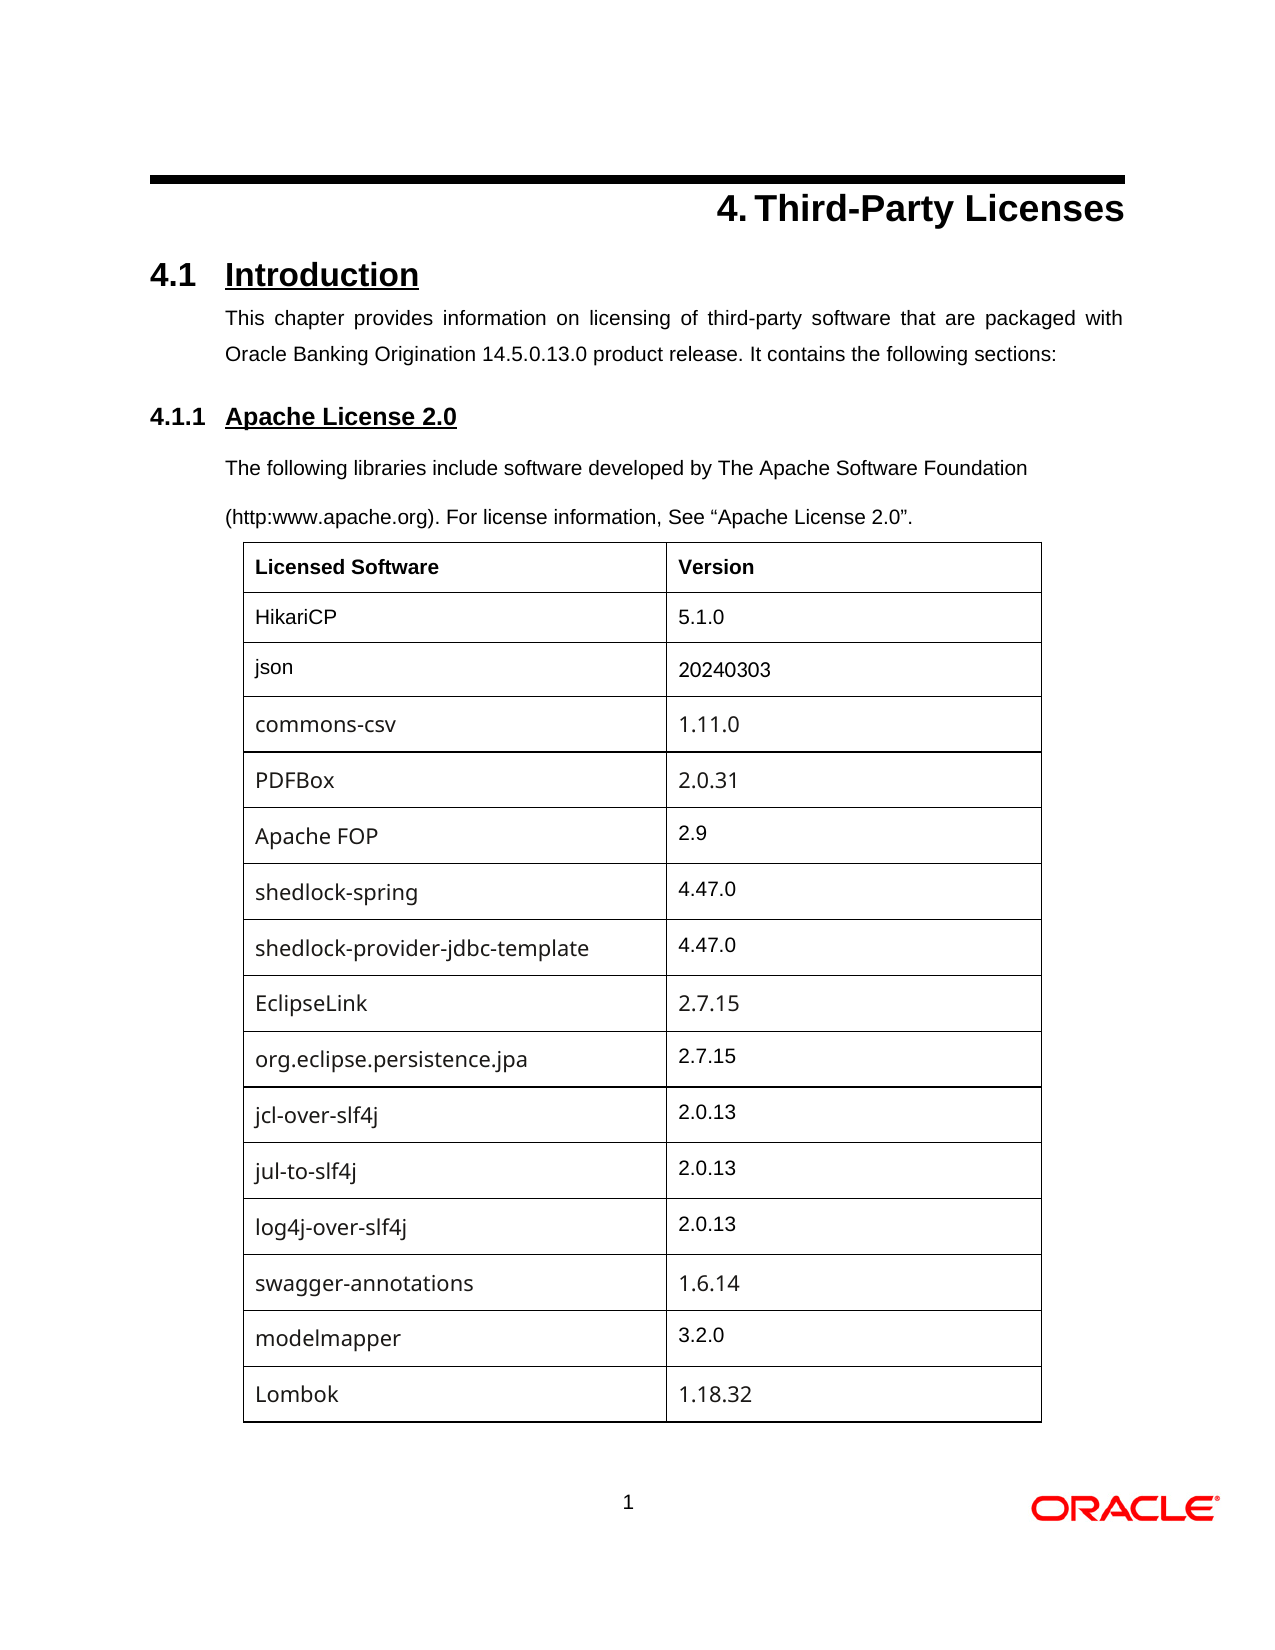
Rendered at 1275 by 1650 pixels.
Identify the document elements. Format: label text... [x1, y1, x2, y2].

table_cell org.eclipse.persistence.jpa [244, 1032, 666, 1086]
table_cell 2.7.15 [667, 976, 1041, 1031]
table_header Licensed Software [244, 543, 666, 592]
subtitle Apache License 2.0 [150, 402, 1125, 431]
table_cell json [244, 643, 666, 696]
table_cell 2.9 [667, 808, 1041, 863]
table_cell 5.1.0 [667, 593, 1041, 642]
table_cell EclipseLink [244, 976, 666, 1031]
table_header Version [667, 543, 1041, 592]
table_cell modelmapper [244, 1311, 666, 1366]
table_cell swagger-annotations [244, 1255, 666, 1310]
table_cell HikariCP [244, 593, 666, 642]
table_cell commons-csv [244, 697, 666, 751]
table_cell 20240303 [667, 643, 1041, 696]
table_cell 2.0.31 [667, 753, 1041, 807]
table_cell Apache FOP [244, 808, 666, 863]
table_cell 1.18.32 [667, 1367, 1041, 1421]
table_cell jul-to-slf4j [244, 1143, 666, 1198]
table_cell 3.2.0 [667, 1311, 1041, 1366]
text This chapter provides information on licensing of third-party software that are packaged with Oracle Banking Origination 14.5.0.13.0 product release. It contains the following sections: [225, 306, 1125, 365]
table_cell 2.7.15 [667, 1032, 1041, 1086]
table_cell 4.47.0 [667, 864, 1041, 919]
table_cell 2.0.13 [667, 1088, 1041, 1142]
text (http:www.apache.org). For license information, See “Apache License 2.0”. [225, 505, 1125, 529]
table_cell 2.0.13 [667, 1199, 1041, 1254]
table_cell jcl-over-slf4j [244, 1088, 666, 1142]
subtitle Introduction [150, 254, 1125, 293]
picture [1027, 1492, 1221, 1521]
subtitle Third-Party Licenses [150, 184, 1125, 229]
table_cell PDFBox [244, 753, 666, 807]
table_cell 1.11.0 [667, 697, 1041, 751]
table_cell shedlock-provider-jdbc-template [244, 920, 666, 975]
table_cell Lombok [244, 1367, 666, 1421]
text The following libraries include software developed by The Apache Software Foundation [225, 456, 1125, 480]
table_cell 4.47.0 [667, 920, 1041, 975]
table_cell shedlock-spring [244, 864, 666, 919]
table_cell log4j-over-slf4j [244, 1199, 666, 1254]
table_cell 1.6.14 [667, 1255, 1041, 1310]
table_cell 2.0.13 [667, 1143, 1041, 1198]
